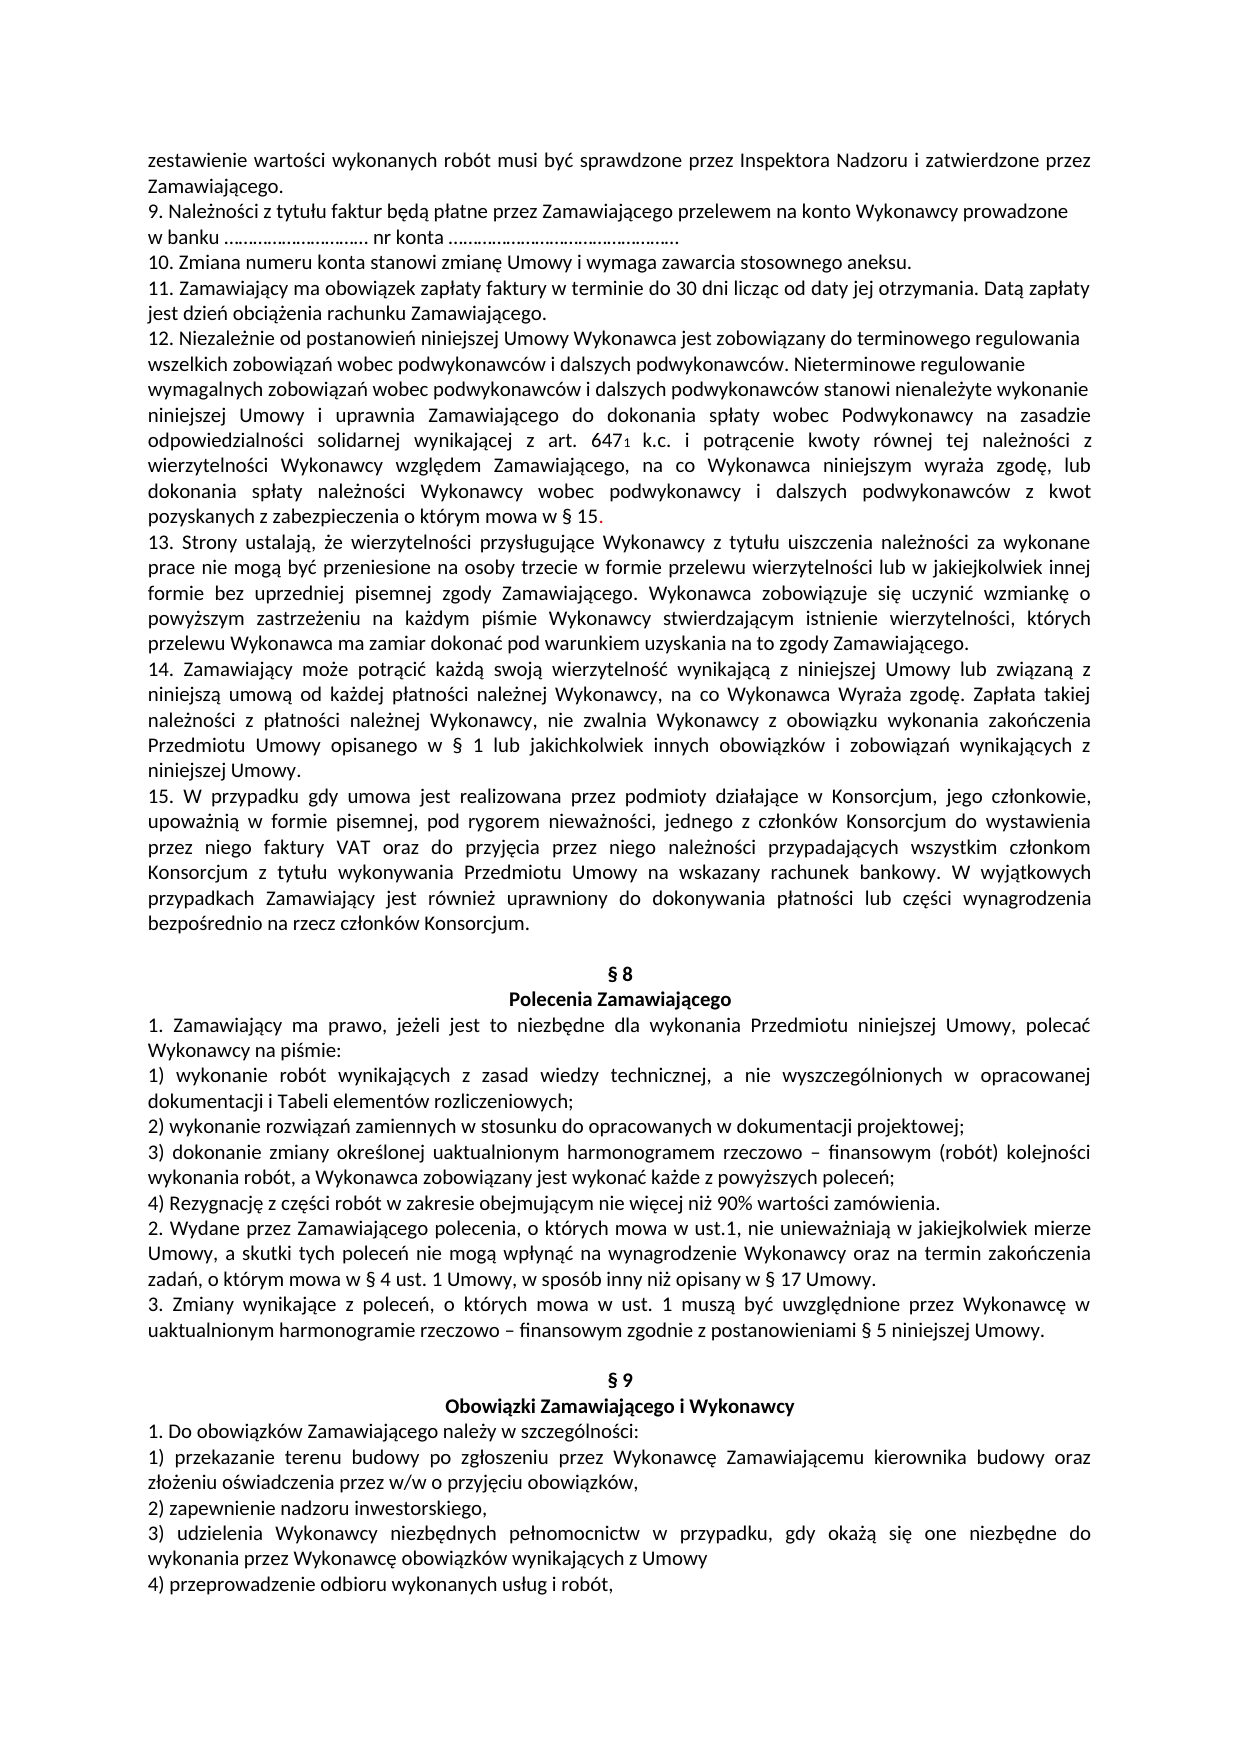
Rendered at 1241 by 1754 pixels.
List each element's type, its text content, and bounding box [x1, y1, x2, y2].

text 14. Zamawiający może potrącić każdą swoją wierzytelność wynikającą z niniejszej Umowy lub związaną z niniejszą umową od każdej płatności należnej Wykonawcy, na co Wykonawca Wyraża zgodę. Zapłata takiej należności z płatności należnej Wykonawcy, nie zwalnia Wykonawcy z obowiązku wykonania zakończenia Przedmiotu Umowy opisanego w § 1 lub jakichkolwiek innych obowiązków i zobowiązań wynikających z niniejszej Umowy. [148, 656, 1093, 783]
text 11. Zamawiający ma obowiązek zapłaty faktury w terminie do 30 dni licząc od daty jej otrzymania. Datą zapłaty jest dzień obciążenia rachunku Zamawiającego. [148, 275, 1093, 326]
text niniejszej Umowy i uprawnia Zamawiającego do dokonania spłaty wobec Podwykonawcy na zasadzie odpowiedzialności solidarnej wynikającej z art. 6471 k.c. i potrącenie kwoty równej tej należności z wierzytelności Wykonawcy względem Zamawiającego, na co Wykonawca niniejszym wyraża zgodę, lub dokonania spłaty należności Wykonawcy wobec podwykonawcy i dalszych podwykonawców z kwot pozyskanych z zabezpieczenia o którym mowa w § 15. [148, 402, 1093, 529]
text wymagalnych zobowiązań wobec podwykonawców i dalszych podwykonawców stanowi nienależyte wykonanie [148, 376, 1093, 402]
text 9. Należności z tytułu faktur będą płatne przez Zamawiającego przelewem na konto Wykonawcy prowadzone [148, 198, 1093, 224]
text § 9 [148, 1368, 1093, 1393]
text 3) udzielenia Wykonawcy niezbędnych pełnomocnictw w przypadku, gdy okażą się one niezbędne do wykonania przez Wykonawcę obowiązków wynikających z Umowy [148, 1520, 1093, 1571]
text 15. W przypadku gdy umowa jest realizowana przez podmioty działające w Konsorcjum, jego członkowie, upoważnią w formie pisemnej, pod rygorem nieważności, jednego z członków Konsorcjum do wystawienia przez niego faktury VAT oraz do przyjęcia przez niego należności przypadających wszystkim członkom Konsorcjum z tytułu wykonywania Przedmiotu Umowy na wskazany rachunek bankowy. W wyjątkowych przypadkach Zamawiający jest również uprawniony do dokonywania płatności lub części wynagrodzenia bezpośrednio na rzecz członków Konsorcjum. [148, 783, 1093, 936]
text 10. Zmiana numeru konta stanowi zmianę Umowy i wymaga zawarcia stosownego aneksu. [148, 249, 1093, 275]
text 1. Zamawiający ma prawo, jeżeli jest to niezbędne dla wykonania Przedmiotu niniejszej Umowy, polecać Wykonawcy na piśmie: [148, 1012, 1093, 1063]
text Obowiązki Zamawiającego i Wykonawcy [148, 1393, 1093, 1418]
text 1) wykonanie robót wynikających z zasad wiedzy technicznej, a nie wyszczególnionych w opracowanej dokumentacji i Tabeli elementów rozliczeniowych; [148, 1063, 1093, 1113]
text 2) zapewnienie nadzoru inwestorskiego, [148, 1495, 1093, 1520]
text 1. Do obowiązków Zamawiającego należy w szczególności: [148, 1418, 1093, 1444]
text wszelkich zobowiązań wobec podwykonawców i dalszych podwykonawców. Nieterminowe regulowanie [148, 351, 1093, 376]
text § 8 [148, 961, 1093, 986]
text 13. Strony ustalają, że wierzytelności przysługujące Wykonawcy z tytułu uiszczenia należności za wykonane prace nie mogą być przeniesione na osoby trzecie w formie przelewu wierzytelności lub w jakiejkolwiek innej formie bez uprzedniej pisemnej zgody Zamawiającego. Wykonawca zobowiązuje się uczynić wzmiankę o powyższym zastrzeżeniu na każdym piśmie Wykonawcy stwierdzającym istnienie wierzytelności, których przelewu Wykonawca ma zamiar dokonać pod warunkiem uzyskania na to zgody Zamawiającego. [148, 529, 1093, 656]
text 1) przekazanie terenu budowy po zgłoszeniu przez Wykonawcę Zamawiającemu kierownika budowy oraz złożeniu oświadczenia przez w/w o przyjęciu obowiązków, [148, 1444, 1093, 1495]
text 3. Zmiany wynikające z poleceń, o których mowa w ust. 1 muszą być uwzględnione przez Wykonawcę w uaktualnionym harmonogramie rzeczowo – finansowym zgodnie z postanowieniami § 5 niniejszej Umowy. [148, 1291, 1093, 1342]
text 4) Rezygnację z części robót w zakresie obejmującym nie więcej niż 90% wartości zamówienia. [148, 1190, 1093, 1215]
text 2) wykonanie rozwiązań zamiennych w stosunku do opracowanych w dokumentacji projektowej; [148, 1113, 1093, 1139]
text 3) dokonanie zmiany określonej uaktualnionym harmonogramem rzeczowo – finansowym (robót) kolejności wykonania robót, a Wykonawca zobowiązany jest wykonać każde z powyższych poleceń; [148, 1139, 1093, 1190]
text 12. Niezależnie od postanowień niniejszej Umowy Wykonawca jest zobowiązany do terminowego regulowania [148, 326, 1093, 351]
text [148, 148, 1093, 198]
text 4) przeprowadzenie odbioru wykonanych usług i robót, [148, 1571, 1093, 1596]
text Polecenia Zamawiającego [148, 986, 1093, 1012]
text w banku ………………………… nr konta ………………………………………… [148, 224, 1093, 249]
text 2. Wydane przez Zamawiającego polecenia, o których mowa w ust.1, nie unieważniają w jakiejkolwiek mierze Umowy, a skutki tych poleceń nie mogą wpłynąć na wynagrodzenie Wykonawcy oraz na termin zakończenia zadań, o którym mowa w § 4 ust. 1 Umowy, w sposób inny niż opisany w § 17 Umowy. [148, 1215, 1093, 1291]
